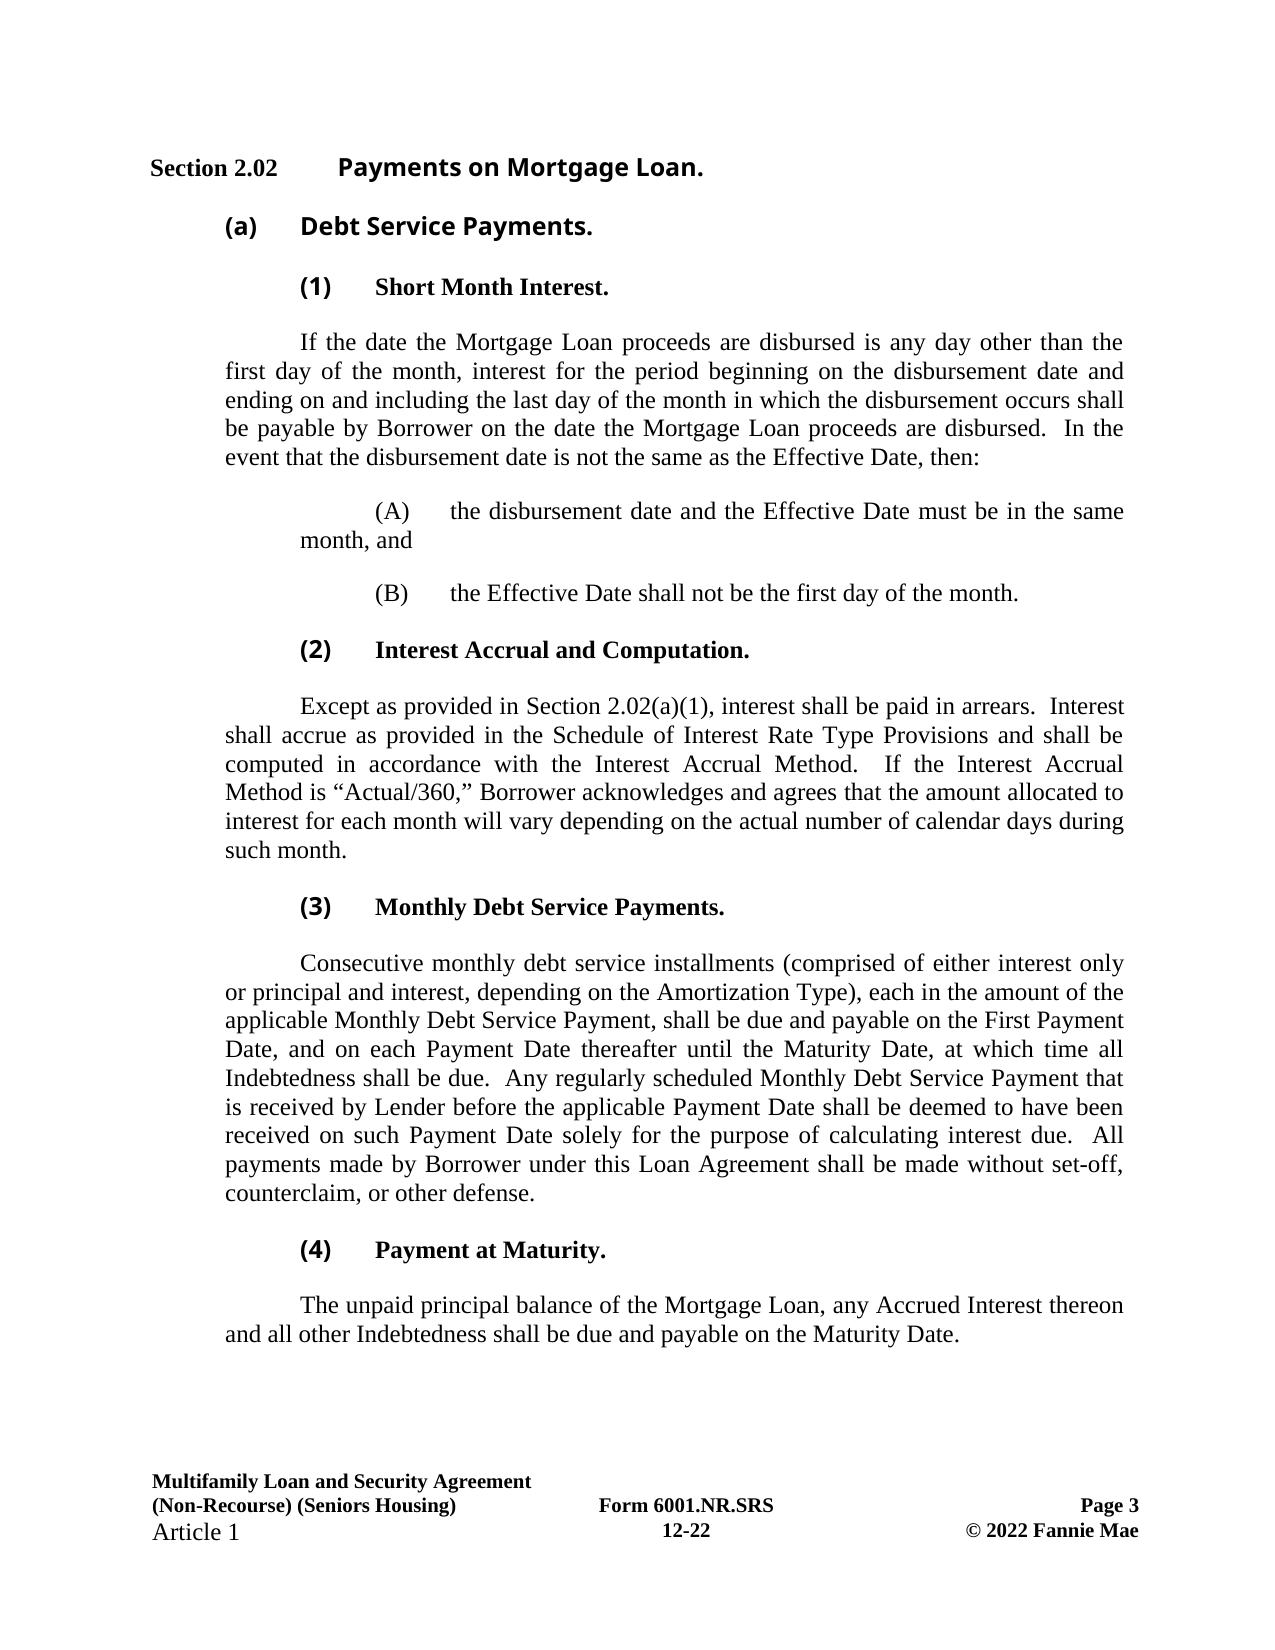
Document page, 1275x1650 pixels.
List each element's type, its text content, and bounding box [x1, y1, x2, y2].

list the disbursement date and the Effective Date must be in the same month, and [300, 496, 1125, 553]
subtitle Payments on Mortgage Loan. [150, 150, 1125, 184]
text If the date the Mortgage Loan proceeds are disbursed is any day other than the first day of the month, interest for the period beginning on the disbursement date and ending on and including the last day of the month in which the disbursement occurs shall be payable by Borrower on the date the Mortgage Loan proceeds are disbursed. In the event that the disbursement date is not the same as the Effective Date, then: [225, 327, 1125, 471]
subtitle Debt Service Payments. [150, 209, 1125, 243]
list the Effective Date shall not be the first day of the month. [300, 578, 1125, 607]
subtitle Payment at Maturity. [225, 1232, 1125, 1266]
subtitle Monthly Debt Service Payments. [225, 889, 1125, 923]
text Except as provided in Section 2.02(a)(1), interest shall be paid in arrears. Interest shall accrue as provided in the Schedule of Interest Rate Type Provisions and shall be computed in accordance with the Interest Accrual Method. If the Interest Accrual Method is “Actual/360,” Borrower acknowledges and agrees that the amount allocated to interest for each month will vary depending on the actual number of calendar days during such month. [225, 691, 1125, 864]
subtitle Interest Accrual and Computation. [225, 632, 1125, 666]
text The unpaid principal balance of the Mortgage Loan, any Accrued Interest thereon and all other Indebtedness shall be due and payable on the Maturity Date. [225, 1291, 1125, 1348]
text Consecutive monthly debt service installments (comprised of either interest only or principal and interest, depending on the Amortization Type), each in the amount of the applicable Monthly Debt Service Payment, shall be due and payable on the First Payment Date, and on each Payment Date thereafter until the Maturity Date, at which time all Indebtedness shall be due. Any regularly scheduled Monthly Debt Service Payment that is received by Lender before the applicable Payment Date shall be deemed to have been received on such Payment Date solely for the purpose of calculating interest due. All payments made by Borrower under this Loan Agreement shall be made without set-off, counterclaim, or other defense. [225, 948, 1125, 1207]
subtitle Short Month Interest. [225, 268, 1125, 302]
